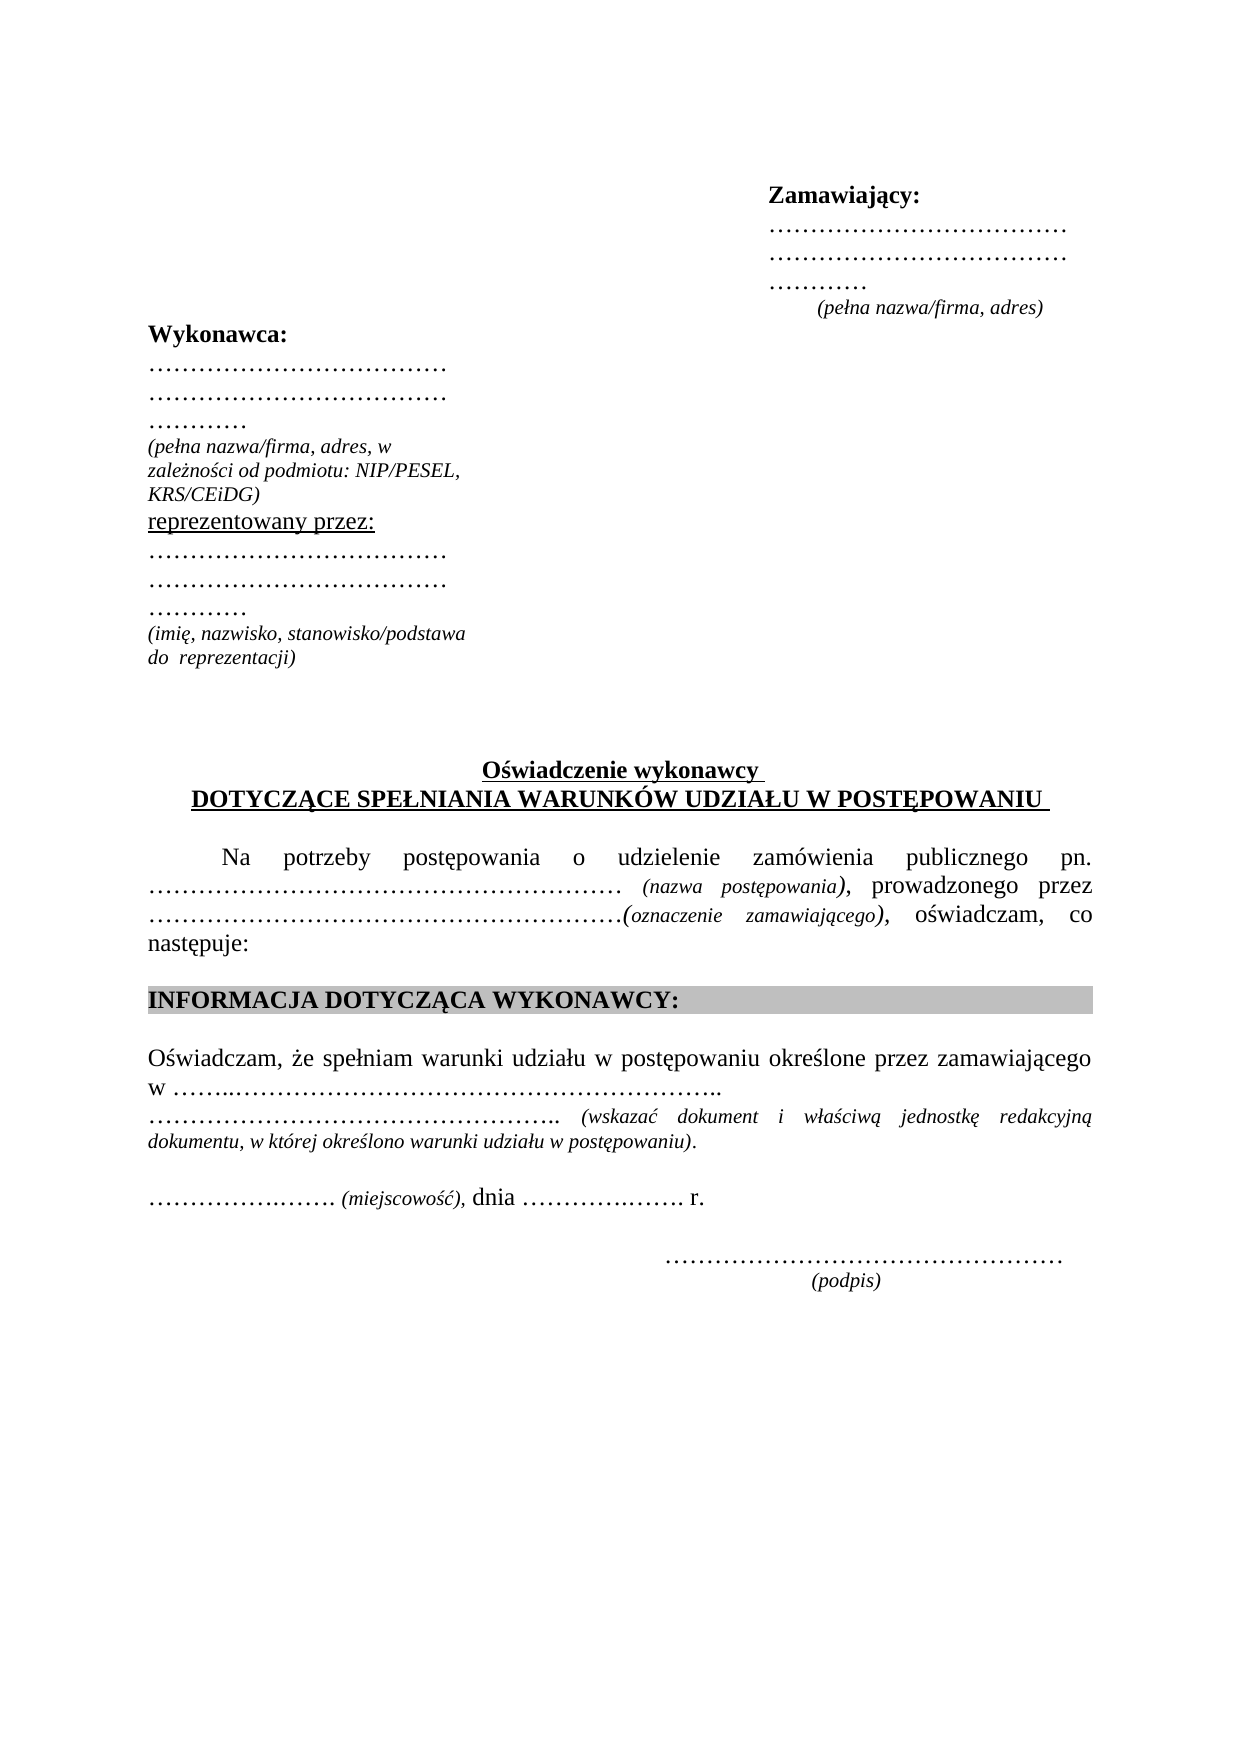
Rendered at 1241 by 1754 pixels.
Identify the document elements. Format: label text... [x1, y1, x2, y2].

text Wykonawca: [148, 319, 1093, 348]
text Oświadczam, że spełniam warunki udziału w postępowaniu określone przez zamawiającego w ……..…………………………………………………..………………………………………….. (wskazać dokument i właściwą jednostkę redakcyjną dokumentu, w której określono warunki udziału w postępowaniu). [148, 1043, 1093, 1153]
text ………………………………………………………………………… [148, 535, 472, 621]
text ………………………………………………………………………… [148, 348, 472, 434]
text …………….……. (miejscowość), dnia ………….……. r. [148, 1182, 1093, 1211]
text Zamawiający: [694, 180, 1093, 209]
text (pełna nazwa/firma, adres, w zależności od podmiotu: NIP/PESEL, KRS/CEiDG) [148, 434, 472, 506]
text (podpis) [738, 1268, 1093, 1292]
text Na potrzeby postępowania o udzielenie zamówienia publicznego pn. ………………………………………………… (nazwa postępowania), prowadzonego przez …………………………………………………(oznaczenie zamawiającego), oświadczam, co następuje: [148, 842, 1093, 957]
text do reprezentacji) [148, 645, 472, 669]
text (pełna nazwa/firma, adres) [768, 295, 1093, 319]
text Oświadczenie wykonawcy [148, 756, 1093, 784]
text INFORMACJA DOTYCZĄCA WYKONAWCY: [148, 986, 1093, 1014]
text ………………………………………… [148, 1240, 1093, 1268]
text (imię, nazwisko, stanowisko/podstawa [148, 621, 472, 645]
text ………………………………………………………………………… [768, 209, 1093, 295]
text DOTYCZĄCE SPEŁNIANIA WARUNKÓW UDZIAŁU W POSTĘPOWANIU [148, 784, 1093, 842]
text reprezentowany przez: [148, 506, 1093, 535]
